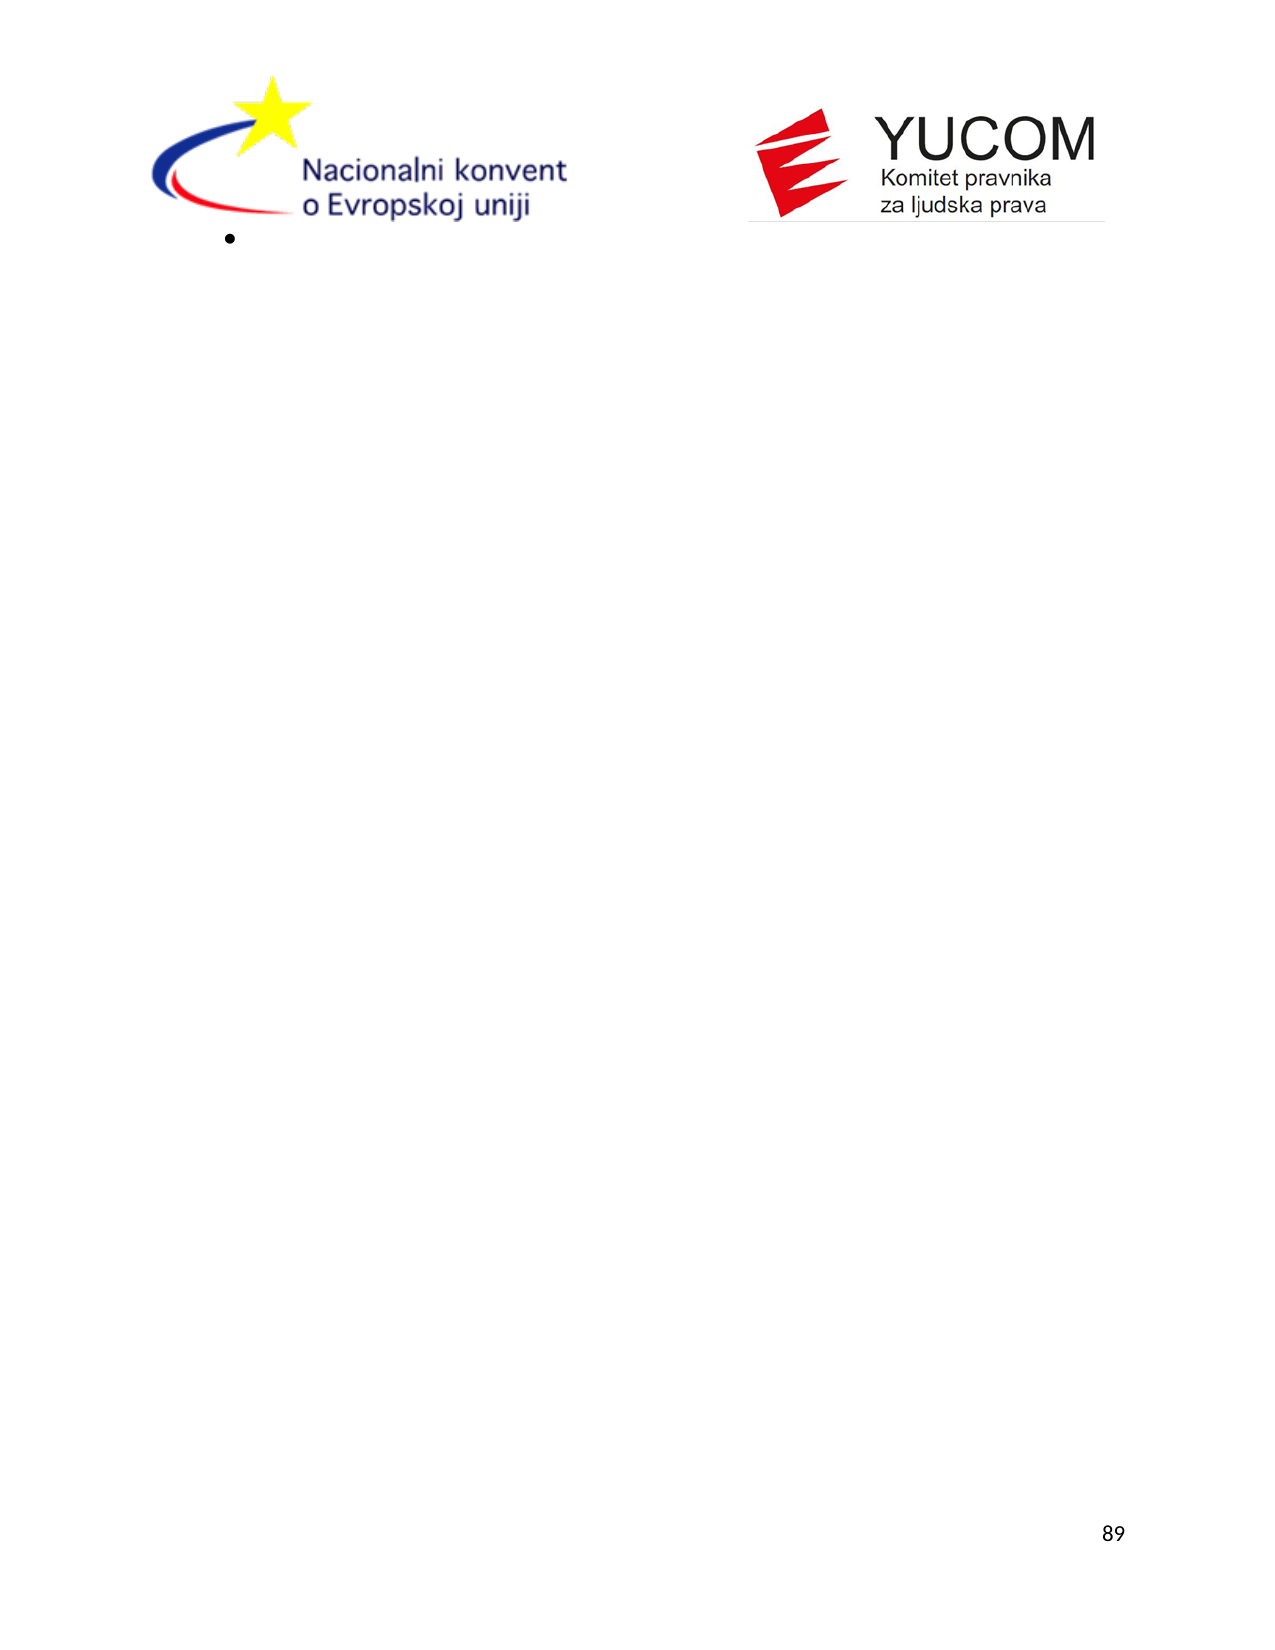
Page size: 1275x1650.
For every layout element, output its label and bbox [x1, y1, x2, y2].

picture [747, 106, 1106, 222]
picture [150, 75, 568, 222]
